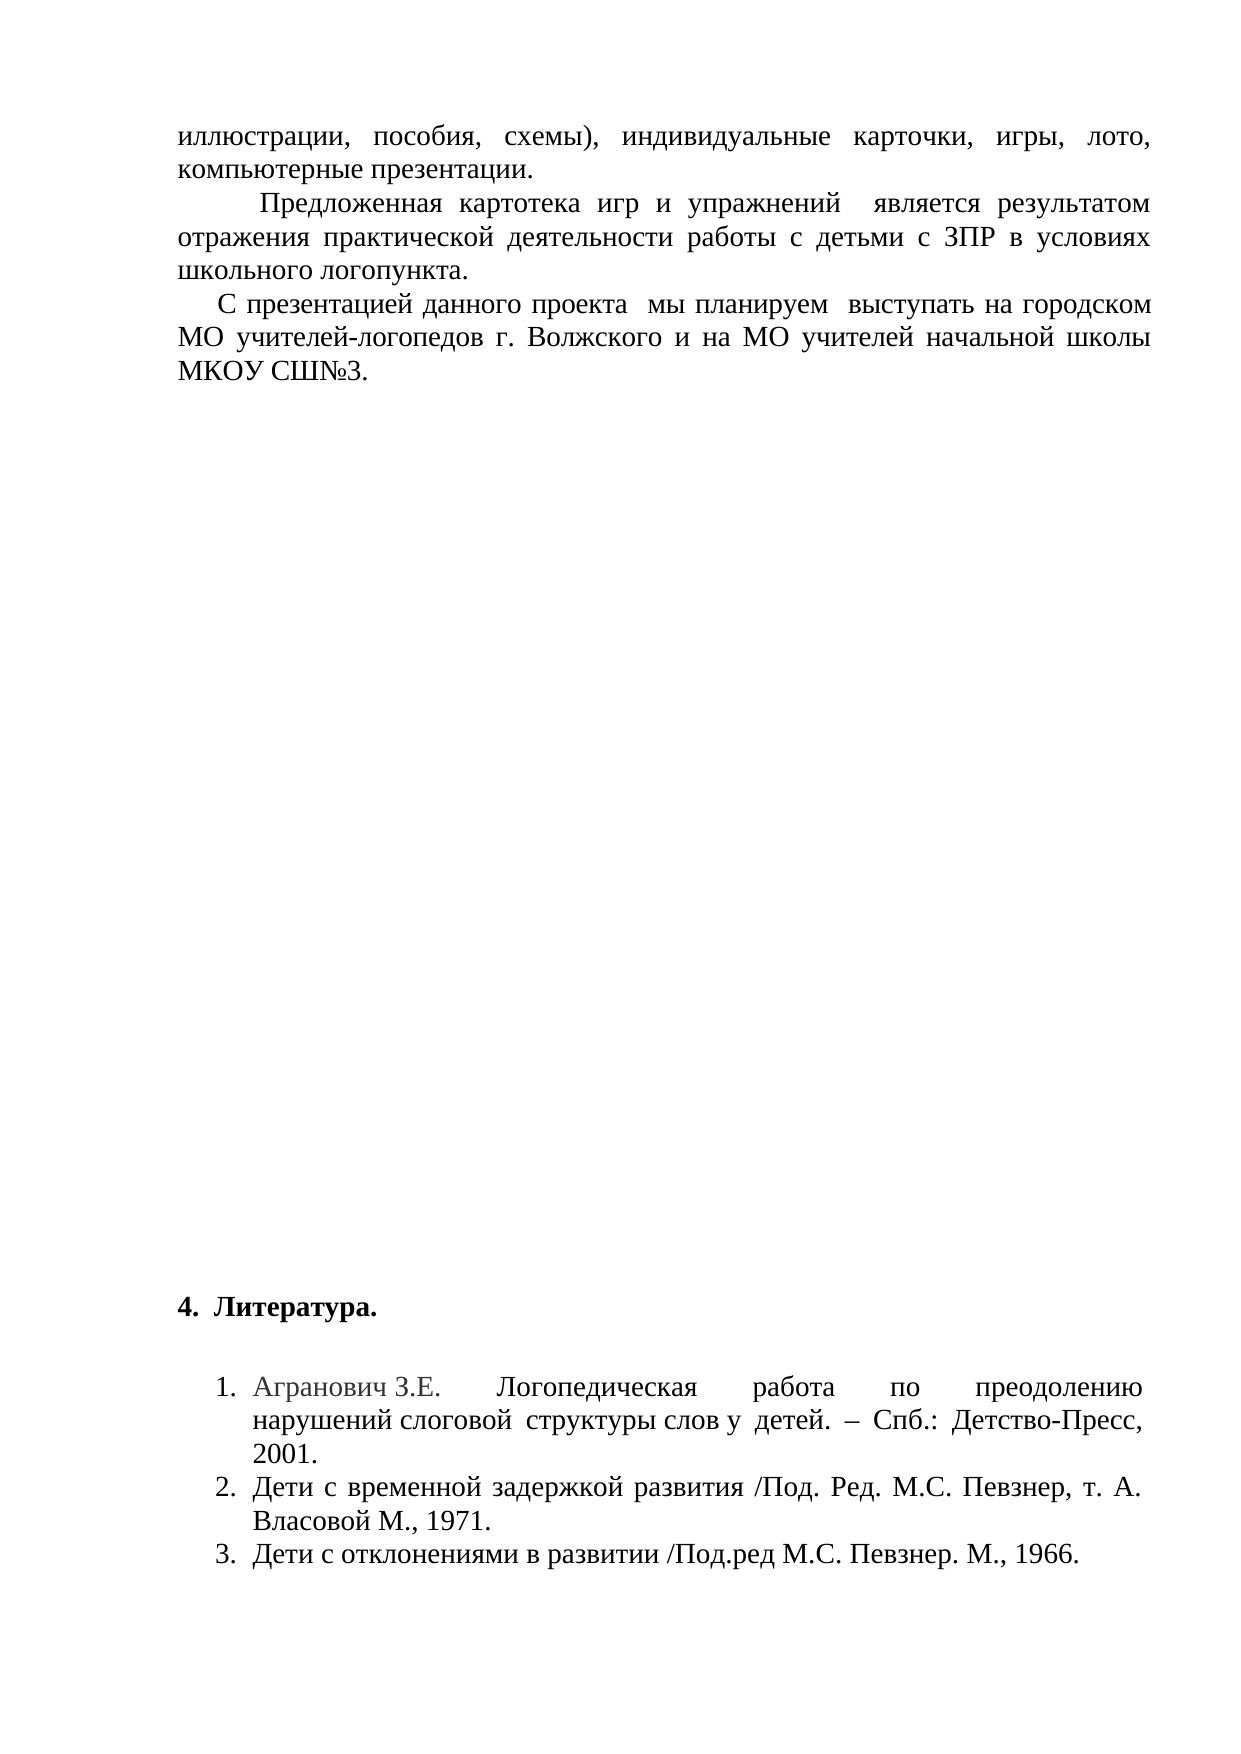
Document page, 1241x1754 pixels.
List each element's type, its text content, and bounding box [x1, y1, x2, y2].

text Предложенная картотека игр и упражнений является результатом отражения практической деятельности работы с детьми с ЗПР в условиях школьного логопункта. [177, 185, 1152, 286]
list Дети с временной задержкой развития /Под. Ред. М.С. Певзнер, т. А. Власовой М., 1971. [215, 1469, 1143, 1536]
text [177, 118, 1152, 185]
text 4. Литература. [177, 1289, 1152, 1323]
list Агранович З.Е. Логопедическая работа по преодолению нарушений слоговой структуры слов у детей. – Спб.: Детство-Пресс, 2001. [318, 1402, 1143, 1469]
text С презентацией данного проекта мы планируем выступать на городском МО учителей-логопедов г. Волжского и на МО учителей начальной школы МКОУ СШ№3. [177, 286, 1152, 386]
list Дети с отклонениями в развитии /Под.ред М.С. Певзнер. М., 1966. [215, 1536, 1143, 1570]
